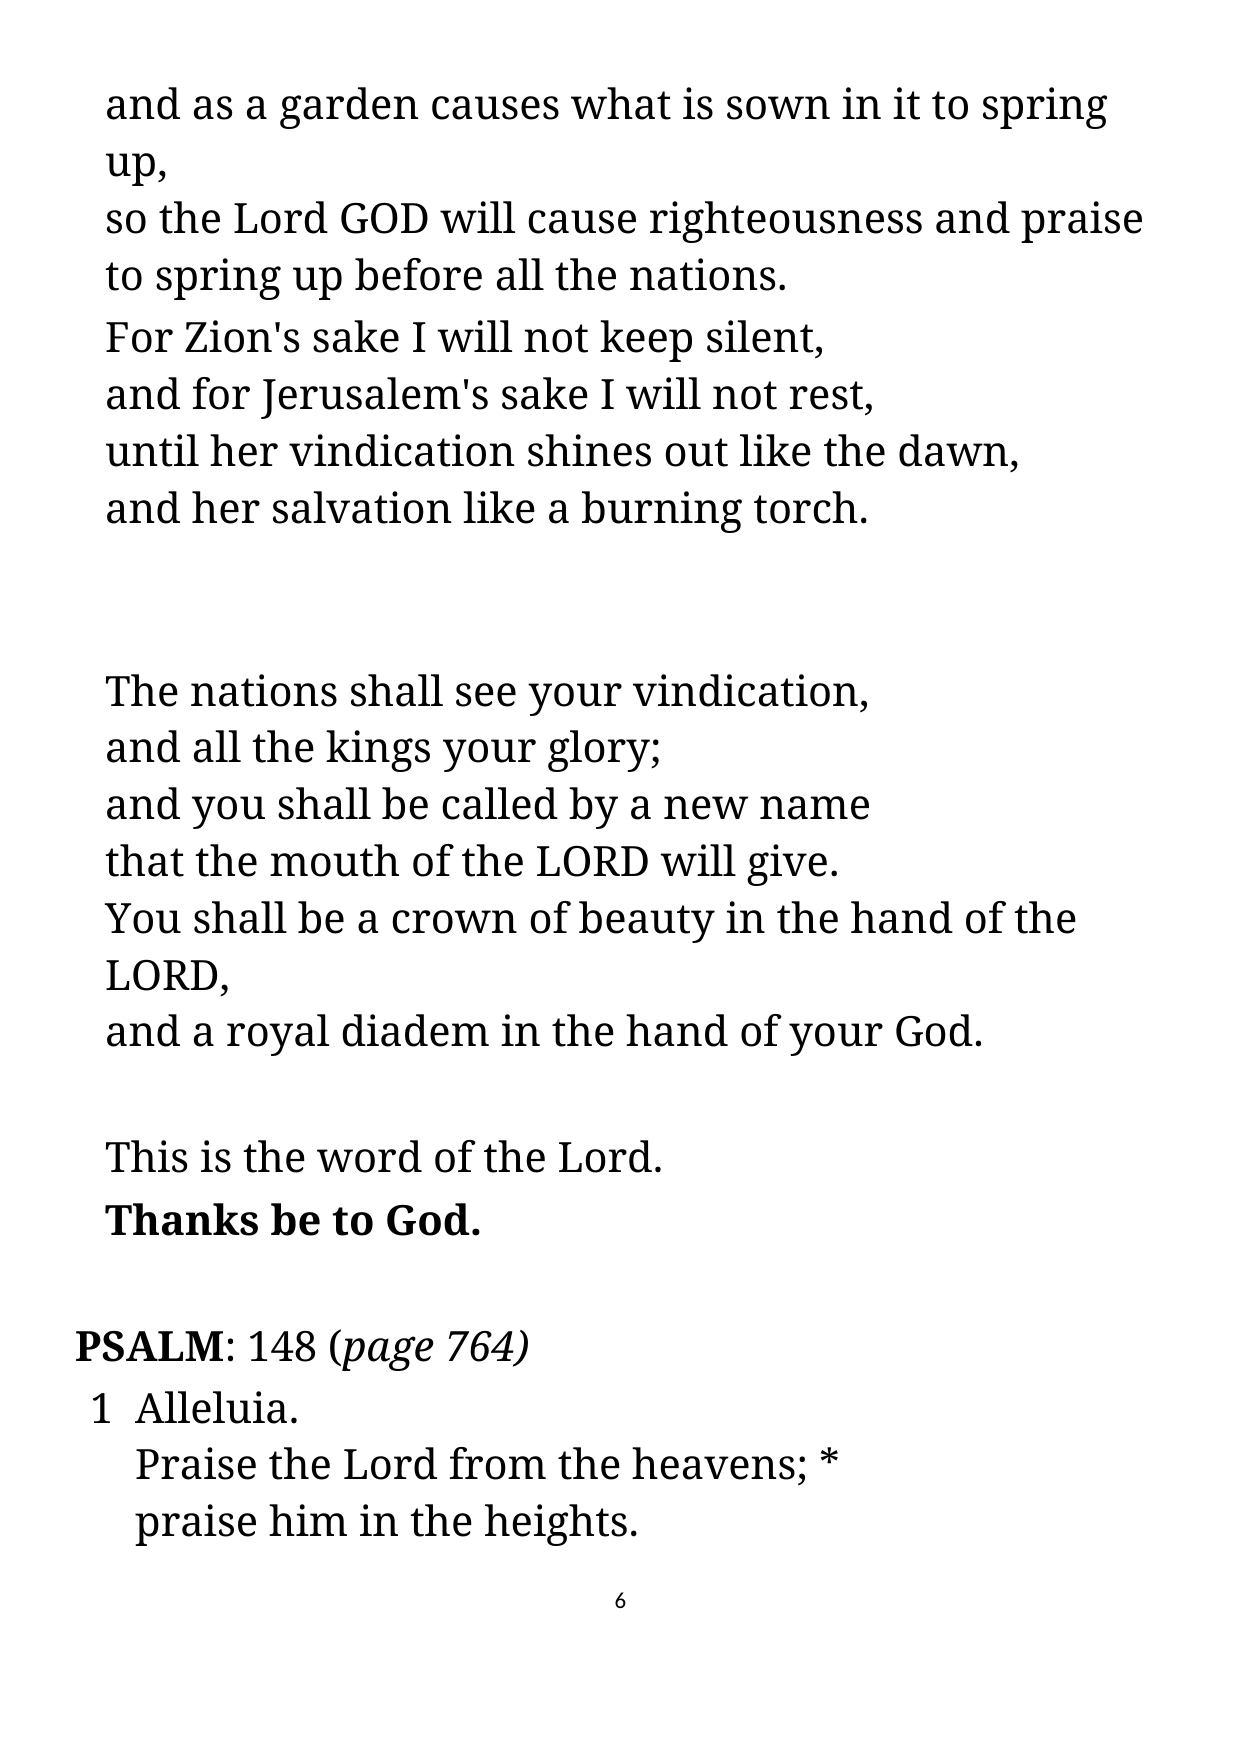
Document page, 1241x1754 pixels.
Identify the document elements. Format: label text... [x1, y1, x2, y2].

text For Zion's sake I will not keep silent, and for Jerusalem's sake I will not rest, until her vindication shines out like the dawn, and her salvation like a burning torch. [105, 308, 1165, 535]
subtitle PSALM: 148 (page 764) [75, 1317, 1165, 1374]
text 1 Alleluia. Praise the Lord from the heavens; * praise him in the heights. [90, 1378, 1165, 1549]
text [105, 75, 1165, 302]
text This is the word of the Lord. [105, 1128, 1165, 1185]
text Thanks be to God. [105, 1191, 1165, 1248]
text The nations shall see your vindication, and all the kings your glory; and you shall be called by a new name that the mouth of the LORD will give. You shall be a crown of beauty in the hand of the LORD, and a royal diadem in the hand of your God. [105, 605, 1165, 1059]
